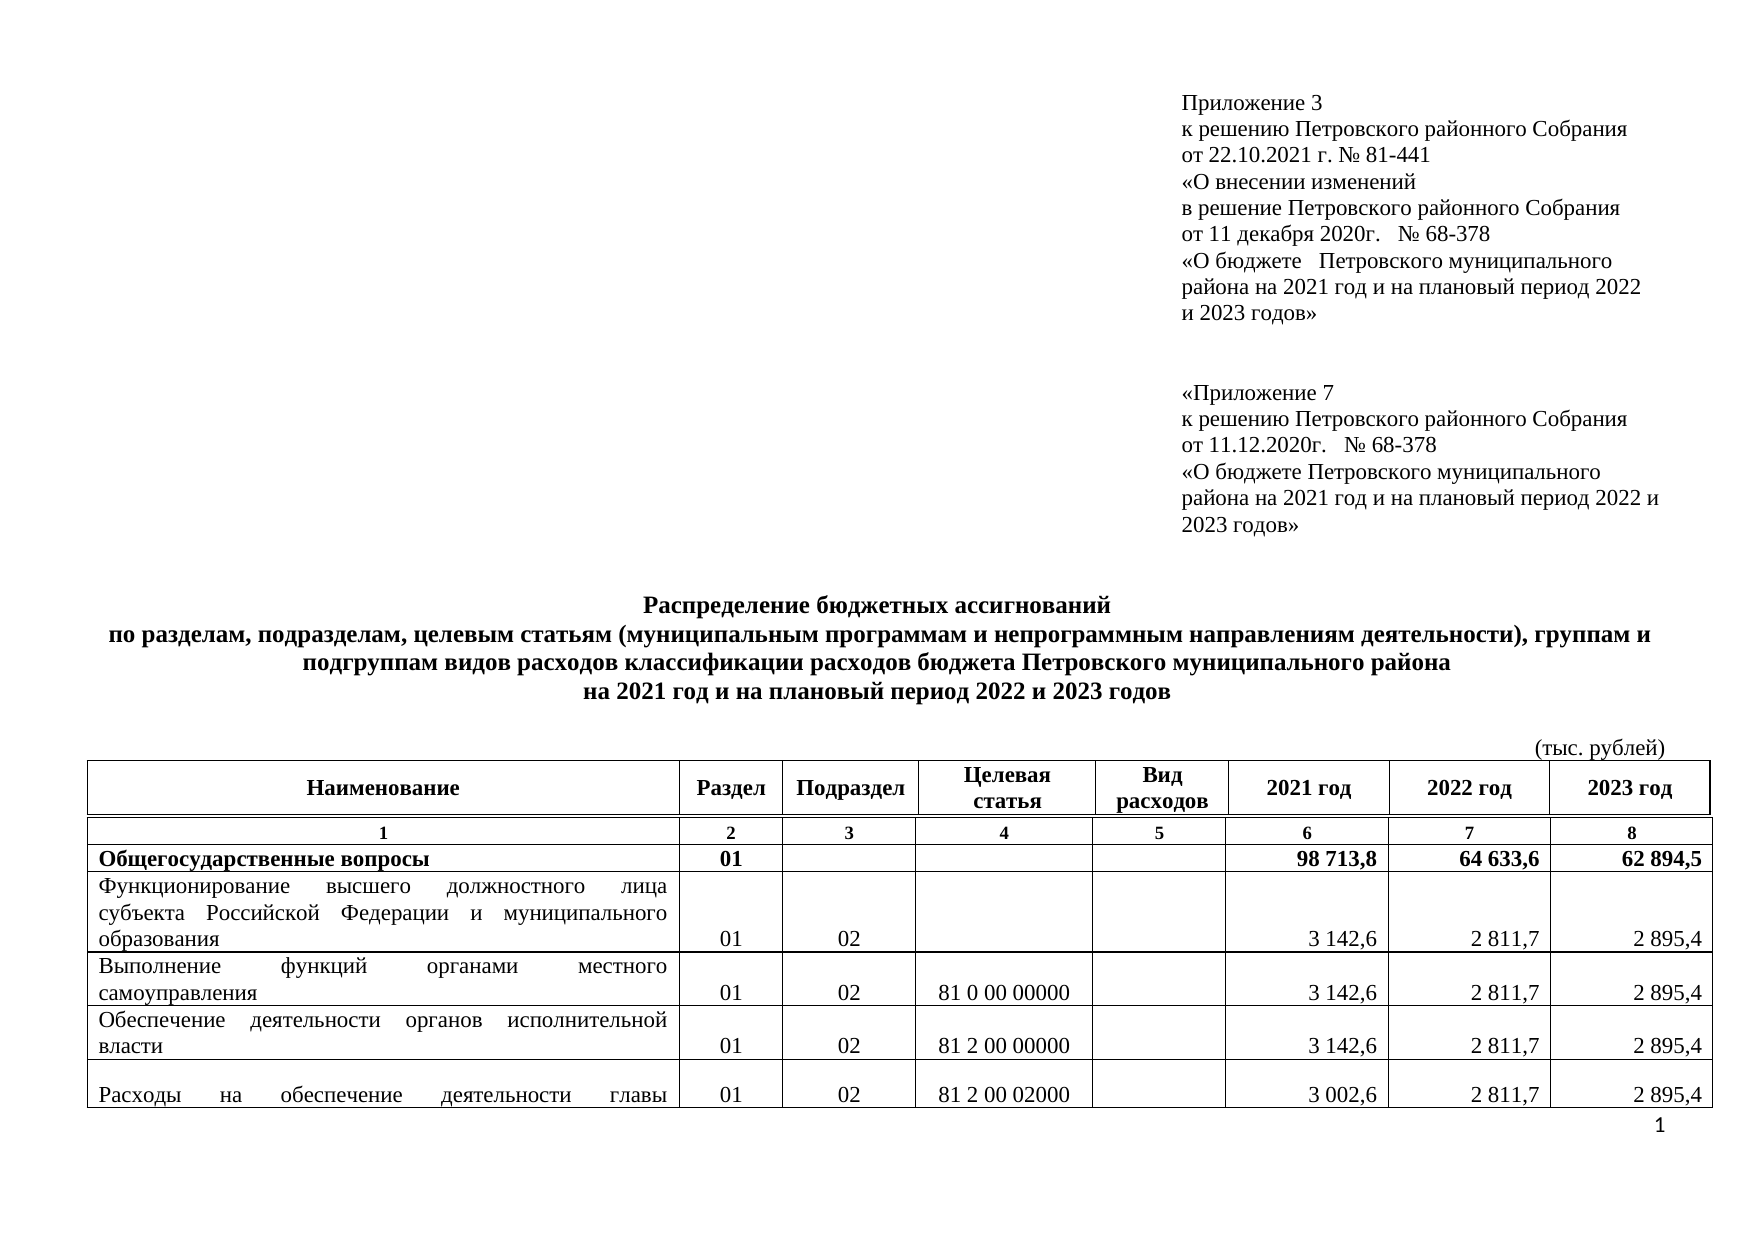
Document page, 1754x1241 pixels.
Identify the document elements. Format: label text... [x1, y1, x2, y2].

table_cell 2 895,4 [1551, 1006, 1712, 1059]
table_header 6 [1226, 818, 1388, 844]
text Приложение 3 [89, 89, 1665, 115]
table_header [78, 379, 1677, 559]
table_cell 01 [680, 1060, 782, 1107]
table_header Раздел [680, 761, 782, 814]
table_cell [916, 845, 1092, 871]
table_header 1 [88, 818, 679, 844]
text к решению Петровского районного Собрания [89, 115, 1665, 141]
text от 11 декабря 2020г. № 68-378 [89, 220, 1665, 247]
table_cell 02 [783, 872, 915, 951]
text (тыс. рублей) [89, 734, 1665, 760]
table_cell [1093, 845, 1225, 871]
table_cell 01 [680, 1006, 782, 1059]
table_cell [1093, 1006, 1225, 1059]
table_cell 2 811,7 [1389, 1060, 1550, 1107]
table_cell 2 811,7 [1389, 1006, 1550, 1059]
text подгруппам видов расходов классификации расходов бюджета Петровского муниципального района [89, 647, 1665, 676]
table_header Подраздел [783, 761, 918, 814]
table_cell [783, 845, 915, 871]
table_cell 02 [783, 953, 915, 1005]
text «О бюджете Петровского муниципального [89, 247, 1665, 273]
table_header 3 [783, 818, 915, 844]
table_cell [1093, 1060, 1225, 1107]
table_cell 3 142,6 [1226, 872, 1388, 951]
table_cell 2 895,4 [1551, 872, 1712, 951]
table_cell 62 894,5 [1551, 845, 1712, 871]
table_header 2021 год [1229, 761, 1389, 814]
text Распределение бюджетных ассигнований [89, 590, 1665, 619]
subtitle в решение Петровского районного Собрания [89, 194, 1665, 220]
table_cell 01 [680, 845, 782, 871]
table_cell 02 [783, 1006, 915, 1059]
table_cell 81 2 00 00000 [916, 1006, 1092, 1059]
table_cell Обеспечение деятельности органов исполнительной власти [88, 1006, 679, 1059]
text от 22.10.2021 г. № 81-441 [89, 141, 1665, 168]
table_cell 3 002,6 [1226, 1060, 1388, 1107]
table_cell 2 895,4 [1551, 1060, 1712, 1107]
text на 2021 год и на плановый период 2022 и 2023 годов [89, 676, 1665, 705]
text района на 2021 год и на плановый период 2022 [89, 273, 1665, 299]
table_cell 64 633,6 [1389, 845, 1550, 871]
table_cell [88, 1060, 679, 1107]
table_cell 2 811,7 [1389, 872, 1550, 951]
table_cell 01 [680, 953, 782, 1005]
text по разделам, подразделам, целевым статьям (муниципальным программам и непрограммным направлениям деятельности), группам и [89, 619, 1665, 647]
table_header 7 [1389, 818, 1550, 844]
table_header Вид расходов [1096, 761, 1228, 814]
table_header 8 [1551, 818, 1712, 844]
table_cell Функционирование высшего должностного лица субъекта Российской Федерации и муниципального образования [88, 872, 679, 951]
table_cell 02 [783, 1060, 915, 1107]
table_cell 3 142,6 [1226, 1006, 1388, 1059]
table_cell [1093, 872, 1225, 951]
table_cell 01 [680, 872, 782, 951]
table_header 2 [680, 818, 782, 844]
table_cell [916, 872, 1092, 951]
table_header 2022 год [1390, 761, 1549, 814]
text и 2023 годов» [89, 299, 1665, 326]
table_cell 81 2 00 02000 [916, 1060, 1092, 1107]
table_cell 2 895,4 [1551, 953, 1712, 1005]
table_cell Общегосударственные вопросы [88, 845, 679, 871]
subtitle «О внесении изменений [89, 168, 1665, 194]
table_header 2023 год [1550, 761, 1709, 814]
table_cell 3 142,6 [1226, 953, 1388, 1005]
table_header Целевая статья [919, 761, 1095, 814]
table_cell 2 811,7 [1389, 953, 1550, 1005]
table_cell 98 713,8 [1226, 845, 1388, 871]
table_cell 81 0 00 00000 [916, 953, 1092, 1005]
table_header Наименование [88, 761, 679, 814]
table_header 5 [1093, 818, 1225, 844]
table_cell Выполнение функций органами местного самоуправления [88, 953, 679, 1005]
table_cell [1093, 953, 1225, 1005]
table_header 4 [916, 818, 1092, 844]
